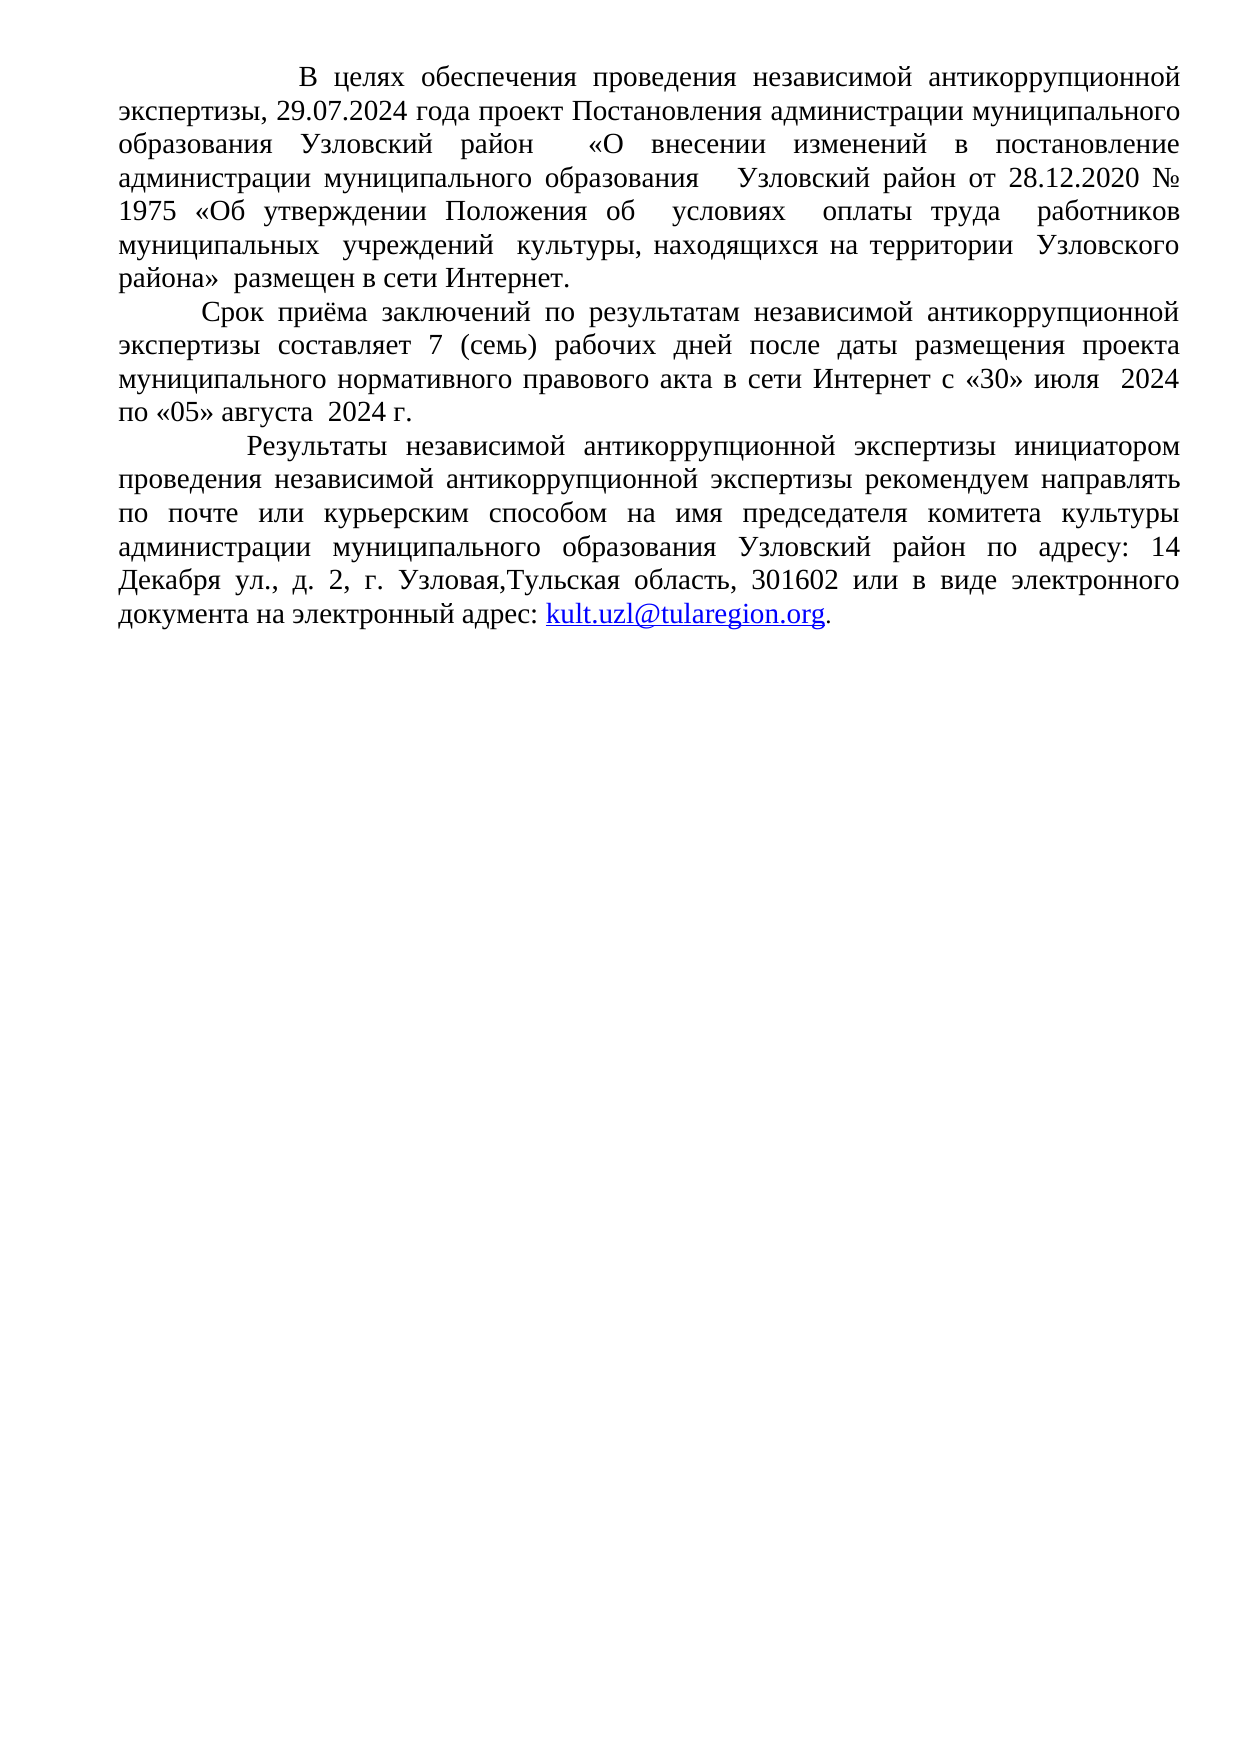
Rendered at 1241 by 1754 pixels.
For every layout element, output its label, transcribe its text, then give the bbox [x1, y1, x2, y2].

text Срок приёма заключений по результатам независимой антикоррупционной экспертизы составляет 7 (семь) рабочих дней после даты размещения проекта муниципального нормативного правового акта в сети Интернет с «30» июля 2024 по «05» августа 2024 г. [118, 294, 1181, 428]
text Результаты независимой антикоррупционной экспертизы инициатором проведения независимой антикоррупционной экспертизы рекомендуем направлять по почте или курьерским способом на имя председателя комитета культуры администрации муниципального образования Узловский район по адресу: 14 Декабря ул., д. 2, г. Узловая,Тульская область, 301602 или в виде электронного документа на электронный адрес: kult.uzl@tularegion.org. [118, 428, 1181, 629]
text В целях обеспечения проведения независимой антикоррупционной экспертизы, 29.07.2024 года проект Постановления администрации муниципального образования Узловский район «О внесении изменений в постановление администрации муниципального образования Узловский район от 28.12.2020 № 1975 «Об утверждении Положения об условиях оплаты труда работников муниципальных учреждений культуры, находящихся на территории Узловского района» размещен в сети Интернет. [118, 59, 1181, 294]
